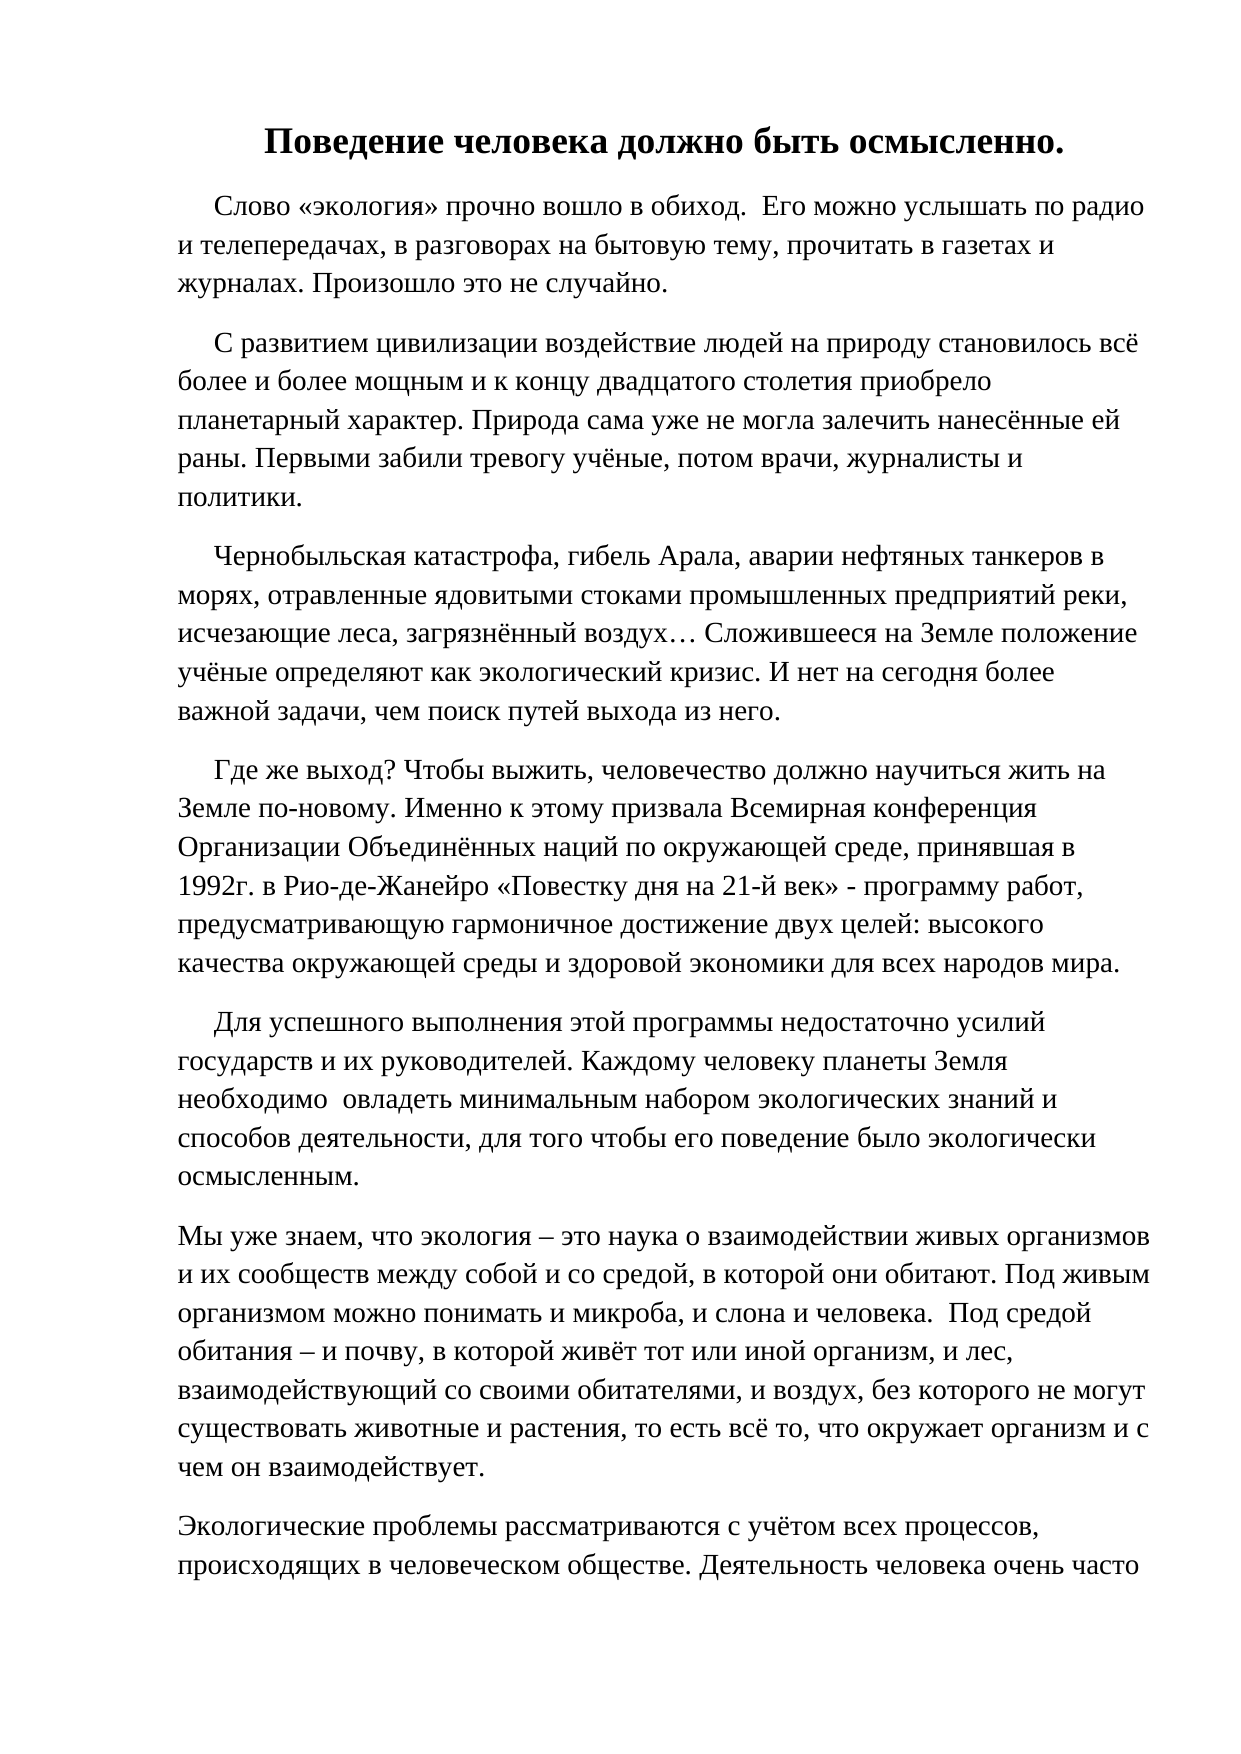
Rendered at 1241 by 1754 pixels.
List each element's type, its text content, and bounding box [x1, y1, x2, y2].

text Чернобыльская катастрофа, гибель Арала, аварии нефтяных танкеров в морях, отравленные ядовитыми стоками промышленных предприятий реки, исчезающие леса, загрязнённый воздух… Сложившееся на Земле положение учёные определяют как экологический кризис. И нет на сегодня более важной задачи, чем поиск путей выхода из него. [177, 538, 1152, 726]
text Для успешного выполнения этой программы недостаточно усилий государств и их руководителей. Каждому человеку планеты Земля необходимо овладеть минимальным набором экологических знаний и способов деятельности, для того чтобы его поведение было экологически осмысленным. [177, 1004, 1152, 1192]
text Где же выход? Чтобы выжить, человечество должно научиться жить на Земле по-новому. Именно к этому призвала Всемирная конференция Организации Объединённых наций по окружающей среде, принявшая в 1992г. в Рио-де-Жанейро «Повестку дня на 21-й век» - программу работ, предусматривающую гармоничное достижение двух целей: высокого качества окружающей среды и здоровой экономики для всех народов мира. [177, 752, 1152, 978]
text Мы уже знаем, что экология – это наука о взаимодействии живых организмов и их сообществ между собой и со средой, в которой они обитают. Под живым организмом можно понимать и микроба, и слона и человека. Под средой обитания – и почву, в которой живёт тот или иной организм, и лес, взаимодействующий со своими обитателями, и воздух, без которого не могут существовать животные и растения, то есть всё то, что окружает организм и с чем он взаимодействует. [177, 1218, 1152, 1482]
text С развитием цивилизации воздействие людей на природу становилось всё более и более мощным и к концу двадцатого столетия приобрело планетарный характер. Природа сама уже не могла залечить нанесённые ей раны. Первыми забили тревогу учёные, потом врачи, журналисты и политики. [177, 325, 1152, 513]
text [177, 1508, 1152, 1580]
text Поведение человека должно быть осмысленно. [177, 118, 1152, 161]
text Слово «экология» прочно вошло в обиход. Его можно услышать по радио и телепередачах, в разговорах на бытовую тему, прочитать в газетах и журналах. Произошло это не случайно. [177, 188, 1152, 299]
